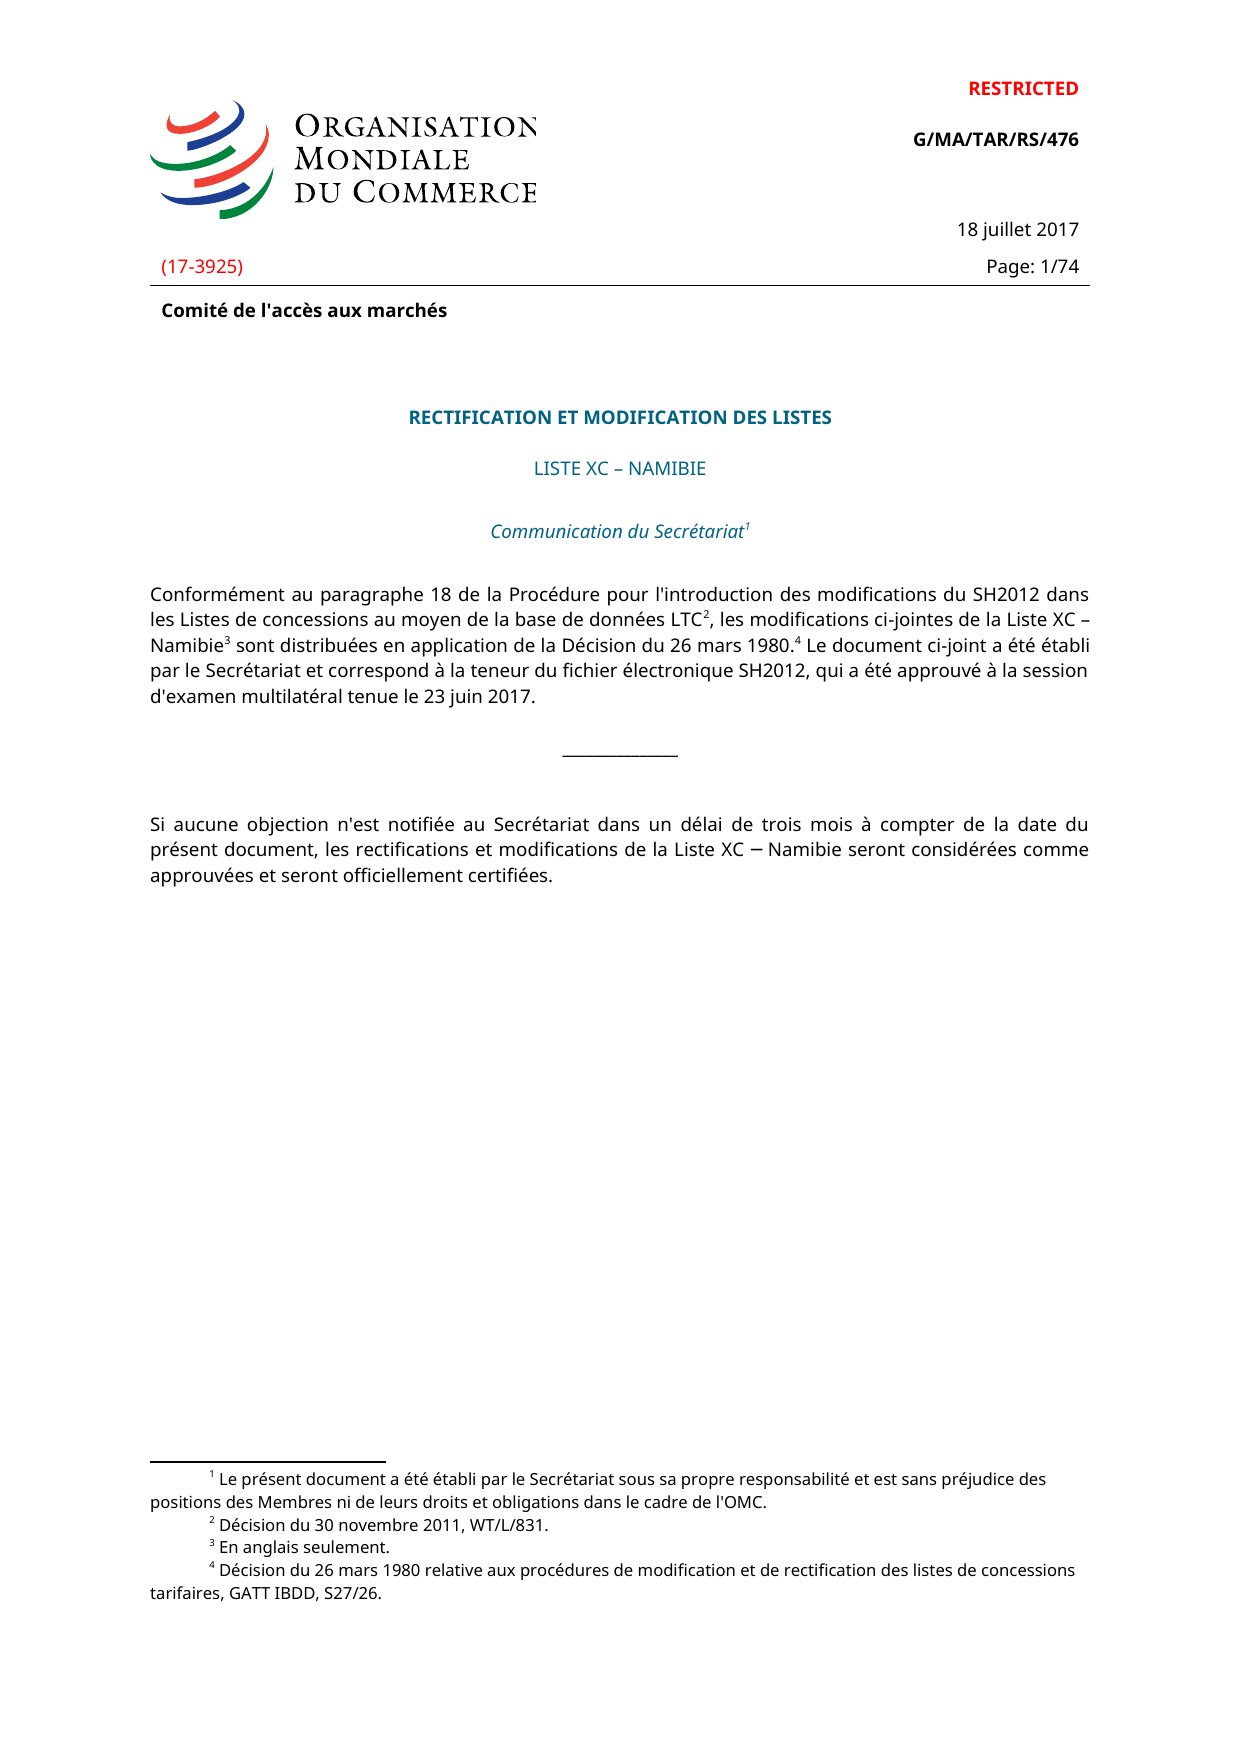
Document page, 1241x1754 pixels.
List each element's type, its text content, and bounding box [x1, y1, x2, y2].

text Conformément au paragraphe 18 de la Procédure pour l'introduction des modifications du SH2012 dans les Listes de concessions au moyen de la base de données LTC, les modifications ci-jointes de la Liste XC – Namibie sont distribuées en application de la Décision du 26 mars 1980. Le document ci-joint a été établi par le Secrétariat et correspond à la teneur du fichier électronique SH2012, qui a été approuvé à la session d'examen multilatéral tenue le 23 juin 2017. [150, 581, 1090, 709]
text _______________ [150, 734, 1090, 760]
title Communication du Secrétariat [150, 518, 1090, 544]
text Si aucune objection n'est notifiée au Secrétariat dans un délai de trois mois à compter de la date du présent document, les rectifications et modifications de la Liste XC ─ Namibie seront considérées comme approuvées et seront officiellement certifiées. [150, 811, 1090, 887]
title RECTIFICATION ET MODIFICATION DES LISTES [150, 405, 1090, 430]
title LISTE XC – NAMIBIE [150, 455, 1090, 481]
